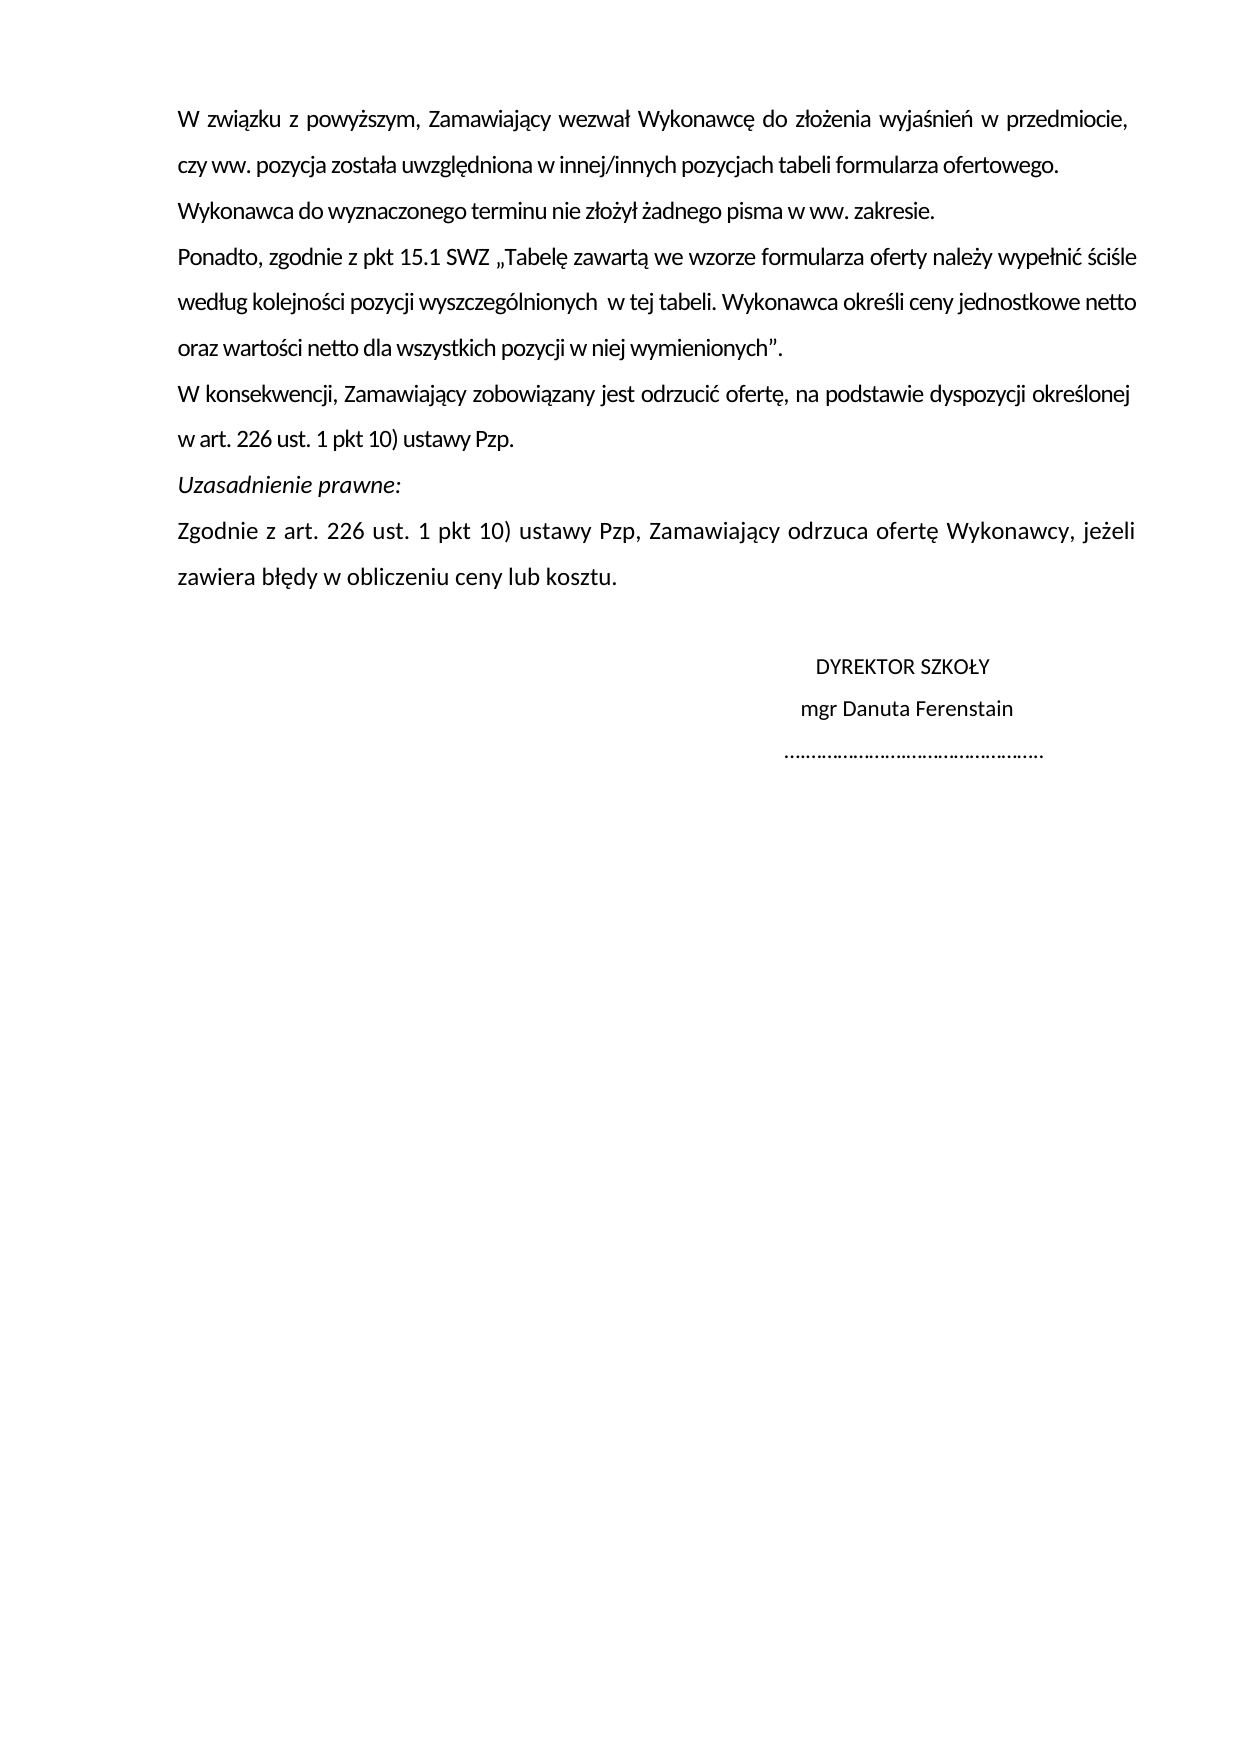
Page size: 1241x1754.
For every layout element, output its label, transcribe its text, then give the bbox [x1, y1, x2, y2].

list Zgodnie z art. 226 ust. 1 pkt 10) ustawy Pzp, Zamawiający odrzuca ofertę Wykonawcy, jeżeli zawiera błędy w obliczeniu ceny lub kosztu. [148, 515, 1137, 591]
list ….……………….…………………….. [177, 736, 1137, 764]
list Uzasadnienie prawne: [148, 469, 1137, 500]
list mgr Danuta Ferenstain [177, 694, 1137, 722]
list Wykonawca do wyznaczonego terminu nie złożył żadnego pisma w ww. zakresie. [148, 195, 1137, 225]
list DYREKTOR SZKOŁY [177, 652, 1137, 680]
list W konsekwencji, Zamawiający zobowiązany jest odrzucić ofertę, na podstawie dyspozycji określonej w art. 226 ust. 1 pkt 10) ustawy Pzp. [177, 378, 1137, 454]
list Ponadto, zgodnie z pkt 15.1 SWZ „Tabelę zawartą we wzorze formularza oferty należy wypełnić ściśle według kolejności pozycji wyszczególnionych w tej tabeli. Wykonawca określi ceny jednostkowe netto oraz wartości netto dla wszystkich pozycji w niej wymienionych”. [177, 241, 1137, 363]
list W związku z powyższym, Zamawiający wezwał Wykonawcę do złożenia wyjaśnień w przedmiocie, czy ww. pozycja została uwzględniona w innej/innych pozycjach tabeli formularza ofertowego. [177, 103, 1137, 180]
